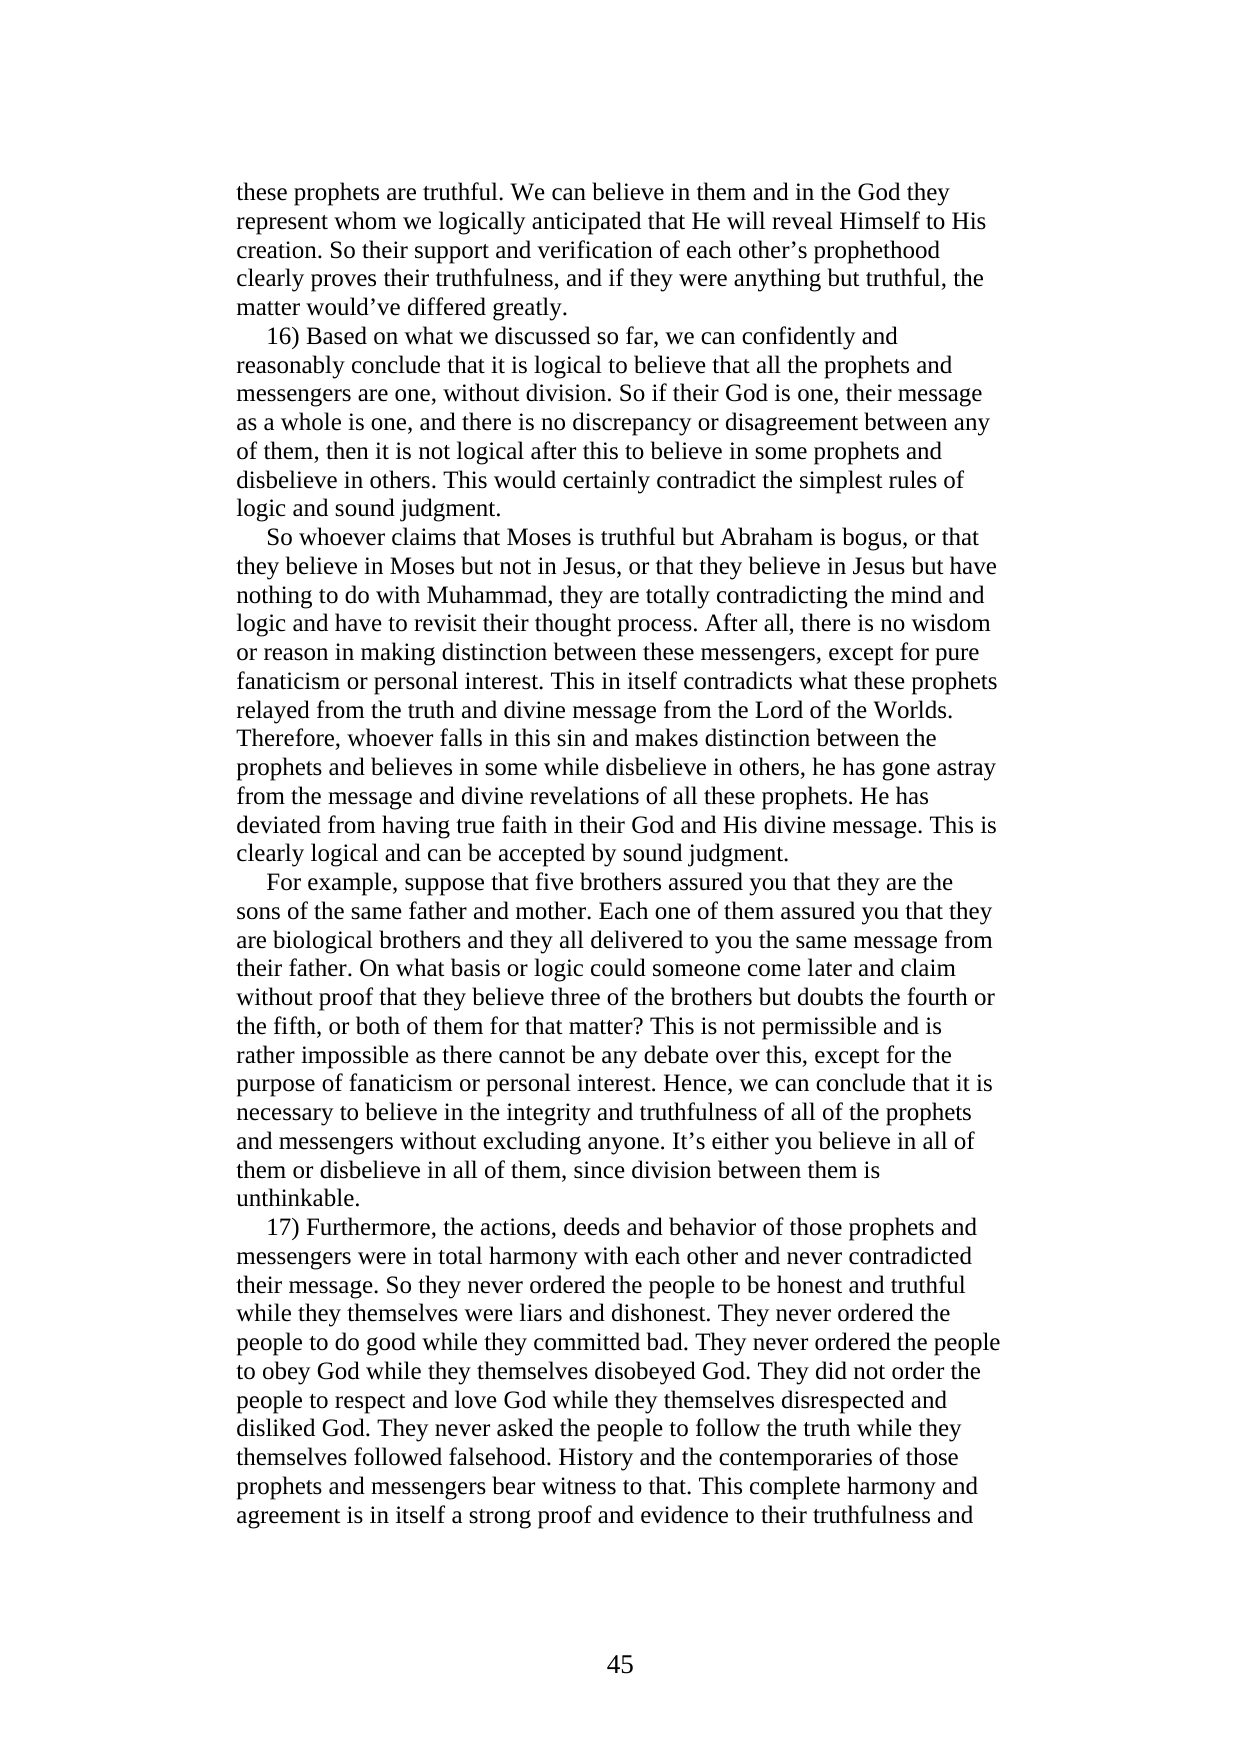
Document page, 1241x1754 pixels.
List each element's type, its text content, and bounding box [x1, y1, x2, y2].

text For example, suppose that five brothers assured you that they are the sons of the same father and mother. Each one of them assured you that they are biological brothers and they all delivered to you the same message from their father. On what basis or logic could someone come later and claim without proof that they believe three of the brothers but doubts the fourth or the fifth, or both of them for that matter? This is not permissible and is rather impossible as there cannot be any debate over this, except for the purpose of fanaticism or personal interest. Hence, we can conclude that it is necessary to believe in the integrity and truthfulness of all of the prophets and messengers without excluding anyone. It’s either you believe in all of them or disbelieve in all of them, since division between them is unthinkable. [236, 867, 1004, 1212]
text So whoever claims that Moses is truthful but Abraham is bogus, or that they believe in Moses but not in Jesus, or that they believe in Jesus but have nothing to do with Muhammad, they are totally contradicting the mind and logic and have to revisit their thought process. After all, there is no wisdom or reason in making distinction between these messengers, except for pure fanaticism or personal interest. This in itself contradicts what these prophets relayed from the truth and divine message from the Lord of the Worlds. Therefore, whoever falls in this sin and makes distinction between the prophets and believes in some while disbelieve in others, he has gone astray from the message and divine revelations of all these prophets. He has deviated from having true faith in their God and His divine message. This is clearly logical and can be accepted by sound judgment. [236, 522, 1004, 867]
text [236, 177, 1004, 321]
text 16) Based on what we discussed so far, we can confidently and reasonably conclude that it is logical to believe that all the prophets and messengers are one, without division. So if their God is one, their message as a whole is one, and there is no discrepancy or disagreement between any of them, then it is not logical after this to believe in some prophets and disbelieve in others. This would certainly contradict the simplest rules of logic and sound judgment. [236, 321, 1004, 522]
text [236, 1212, 1004, 1528]
